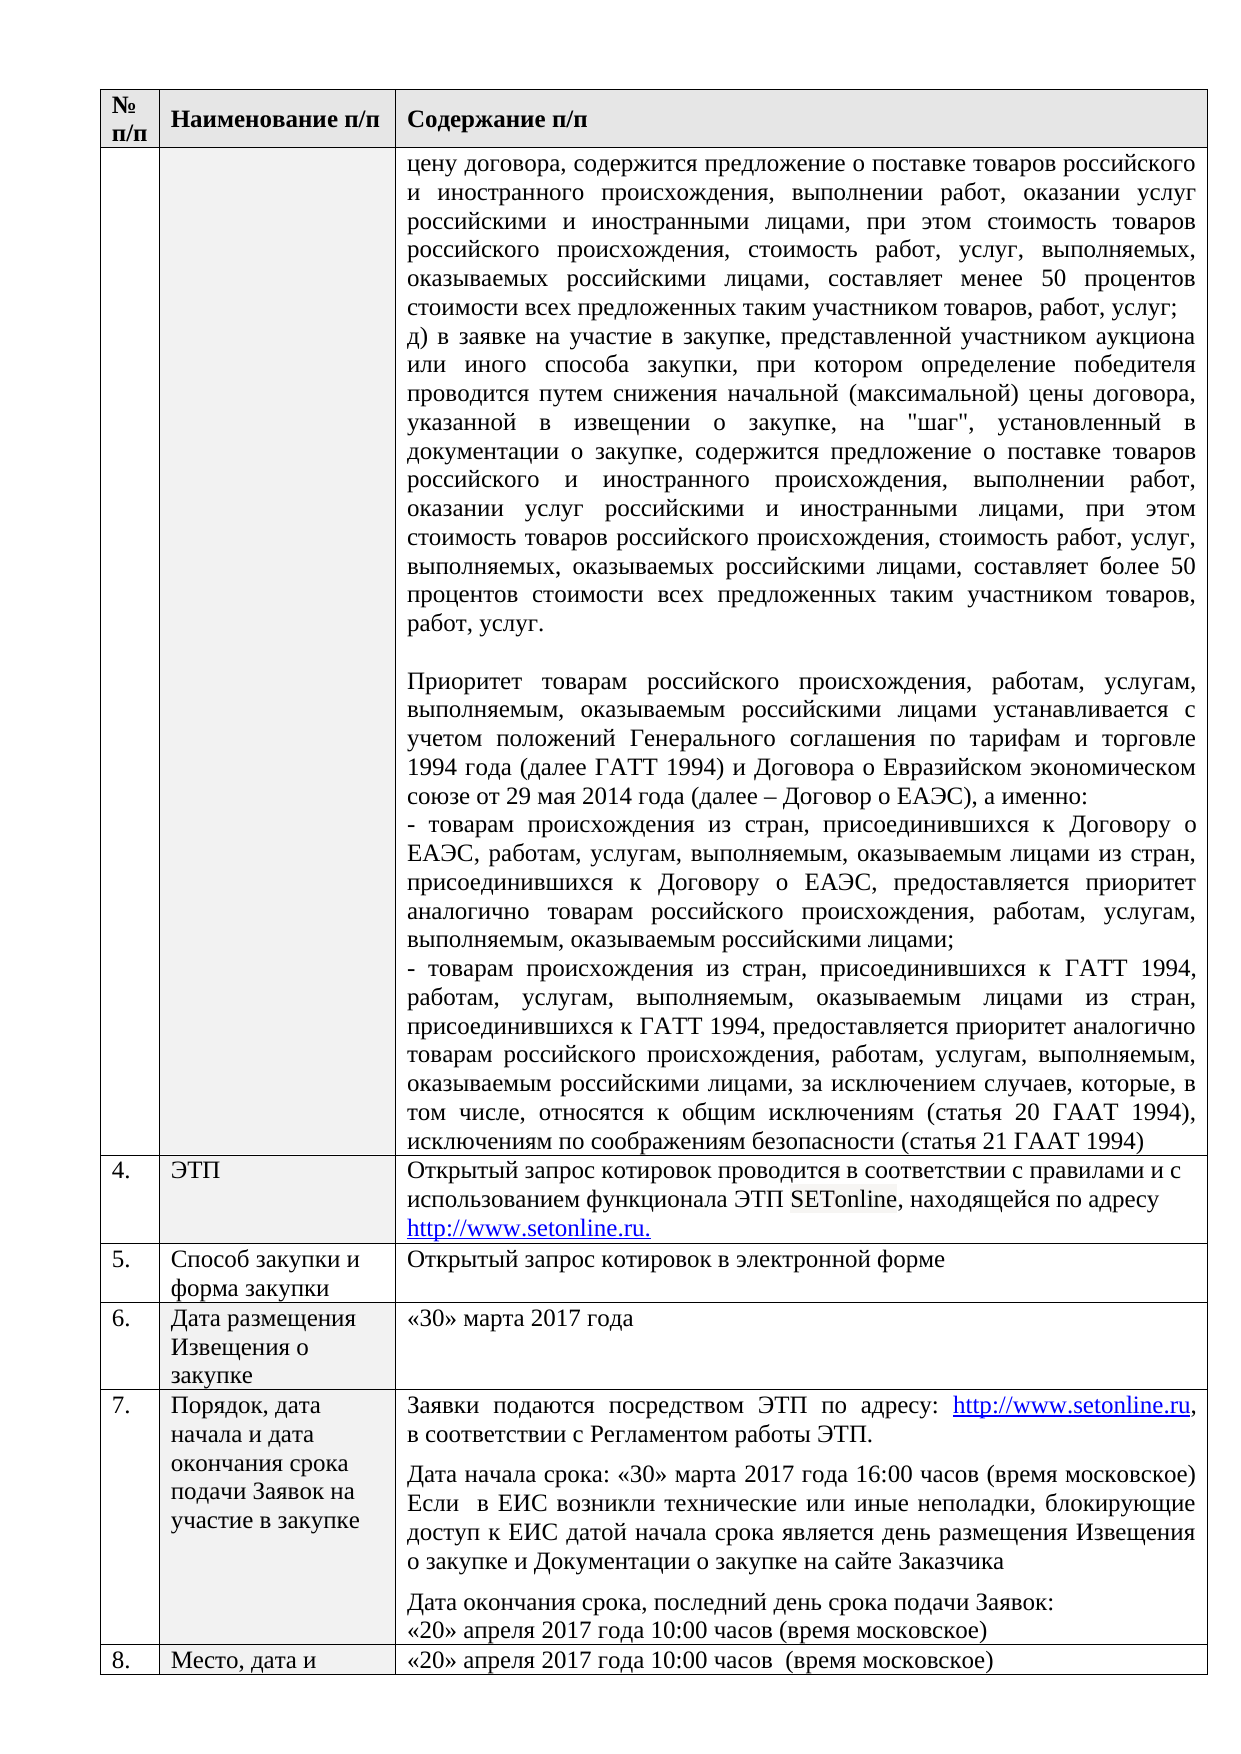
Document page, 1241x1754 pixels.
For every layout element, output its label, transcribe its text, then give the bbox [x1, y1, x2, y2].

table_cell [101, 148, 159, 1154]
table_cell [101, 1390, 159, 1644]
table_cell Открытый запрос котировок в электронной форме [396, 1244, 1207, 1302]
table_cell ЭТП [160, 1156, 395, 1243]
table_header Наименование п/п [160, 90, 395, 147]
table_header Содержание п/п [396, 90, 1207, 147]
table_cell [396, 1645, 1207, 1674]
table_cell [101, 1645, 159, 1674]
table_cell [160, 148, 395, 1154]
table_cell [101, 1244, 159, 1302]
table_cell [160, 1645, 395, 1674]
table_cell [396, 148, 1207, 1154]
table_cell Заявки подаются посредством ЭТП по адресу: http://www.setonline.ru, в соответствии с Регламентом работы ЭТП. Дата начала срока: «30» марта 2017 года 16:00 часов (время московское) Если в ЕИС возникли технические или иные неполадки, блокирующие доступ к ЕИС датой начала срока является день размещения Извещения о закупке и Документации о закупке на сайте Заказчика Дата окончания срока, последний день срока подачи Заявок: «20» апреля 2017 года 10:00 часов (время московское) [396, 1390, 1207, 1644]
table_cell «30» марта 2017 года [396, 1303, 1207, 1389]
table_cell Дата размещения Извещения о закупке [160, 1303, 395, 1389]
table_cell Порядок, дата начала и дата окончания срока подачи Заявок на участие в закупке [160, 1390, 395, 1644]
table_header № п/п [101, 90, 159, 147]
table_cell [101, 1303, 159, 1389]
table_cell Открытый запрос котировок проводится в соответствии с правилами и с использованием функционала ЭТП SETonline, находящейся по адресу http://www.setonline.ru. [396, 1156, 1207, 1243]
table_cell Способ закупки и форма закупки [160, 1244, 395, 1302]
table_cell [101, 1156, 159, 1243]
